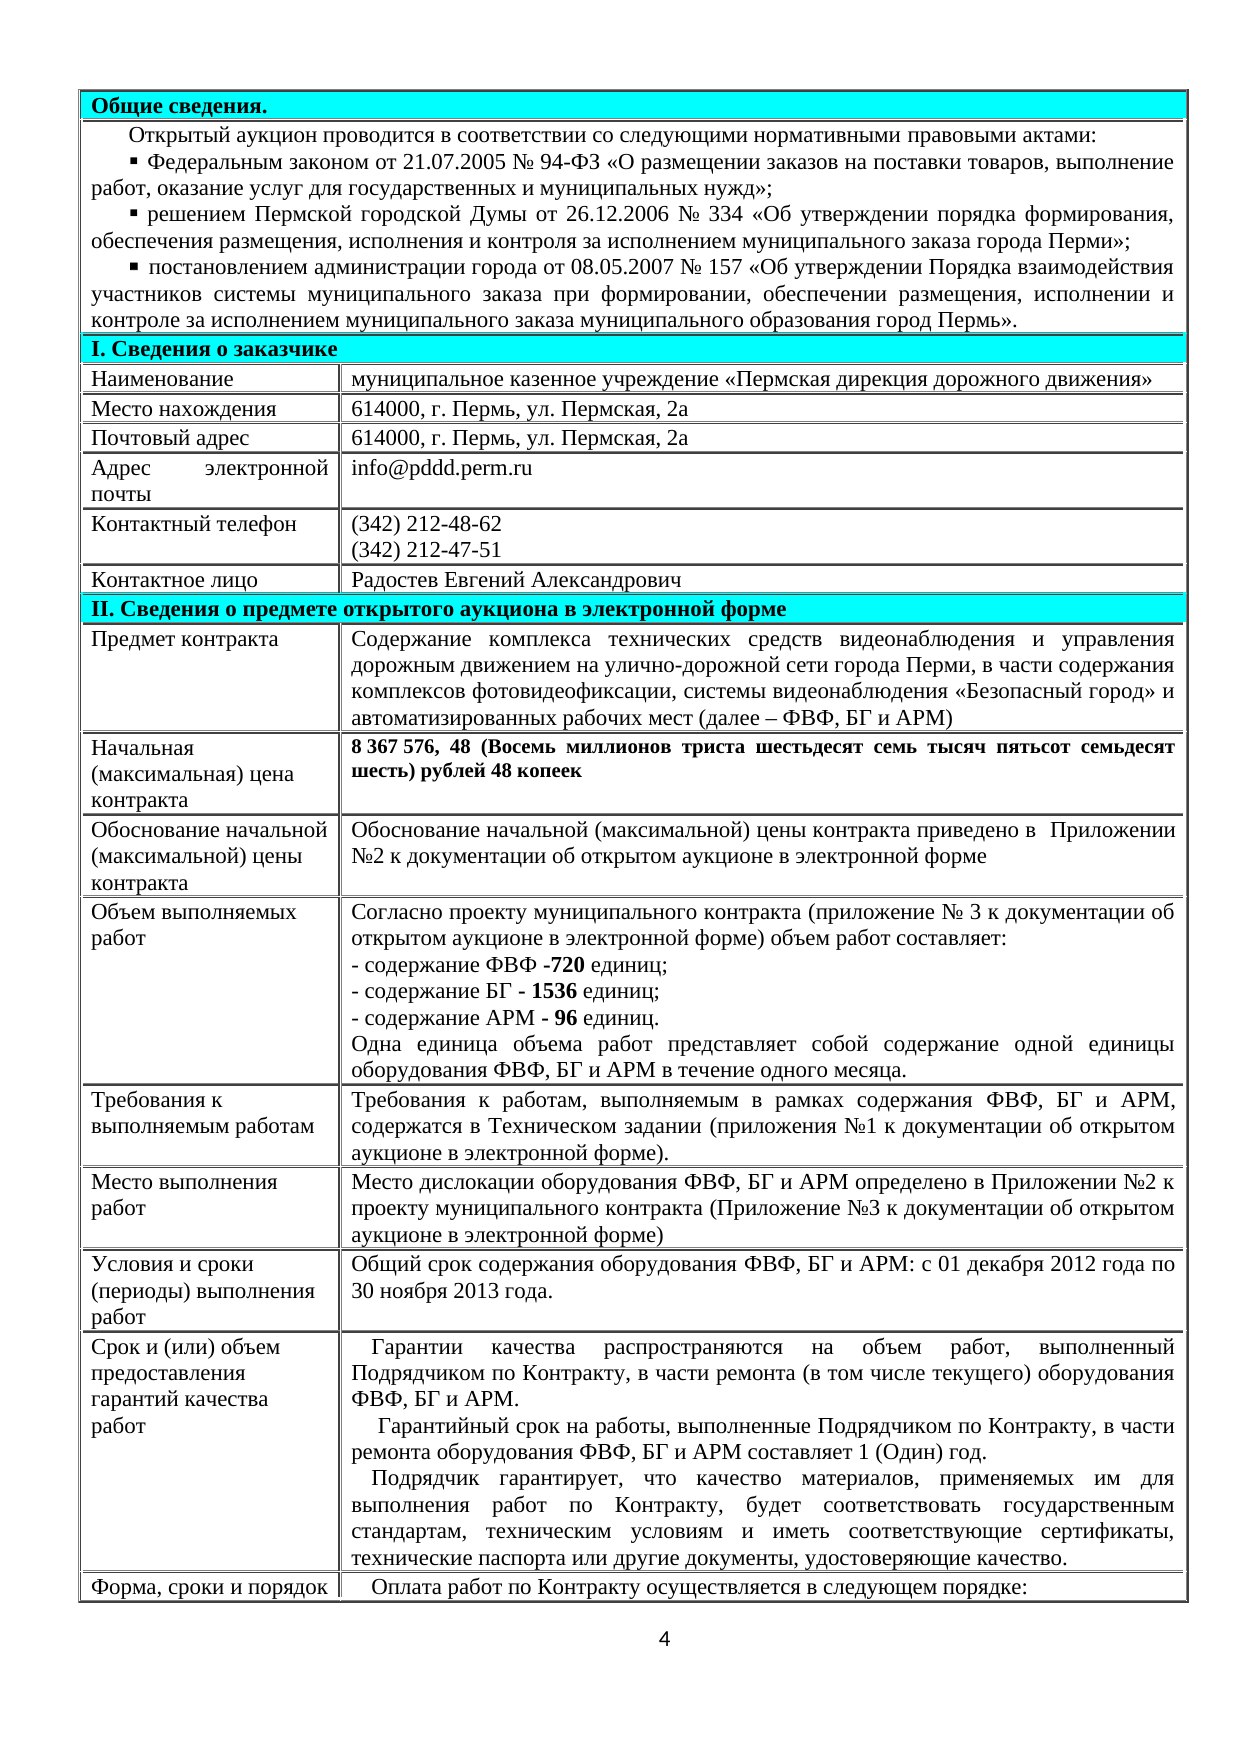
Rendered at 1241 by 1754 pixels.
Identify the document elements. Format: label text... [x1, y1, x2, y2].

table_cell I. Сведения о заказчике [81, 332, 1186, 362]
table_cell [81, 1570, 340, 1599]
table_cell Почтовый адрес [81, 421, 339, 451]
table_cell Предмет контракта [81, 622, 338, 730]
table_cell Условия и сроки (периоды) выполнения работ [81, 1247, 339, 1329]
table_cell 614000, г. Пермь, ул. Пермская, 2а [340, 391, 1187, 421]
table_cell 8 367 576, 48 (Восемь миллионов триста шестьдесят семь тысяч пятьсот семьдесят шесть) рублей 48 копеек [340, 730, 1187, 813]
table_cell Контактный телефон [81, 507, 338, 562]
table_cell II. Сведения о предмете открытого аукциона в электронной форме [81, 592, 1186, 622]
table_cell Обоснование начальной (максимальной) цены контракта [81, 813, 338, 895]
table_cell Согласно проекту муниципального контракта (приложение № 3 к документации об открытом аукционе в электронной форме) объем работ составляет: - содержание ФВФ -720 единиц; - содержание БГ - 1536 единиц; - содержание АРМ - 96 единиц. Одна единица объема работ представляет собой содержание одной единицы оборудования ФВФ, БГ и АРМ в течение одного месяца. [342, 895, 1186, 1083]
table_cell (342) 212-48-62 (342) 212-47-51 [342, 507, 1186, 562]
table_cell Открытый аукцион проводится в соответствии со следующими нормативными правовыми актами: Федеральным законом от 21.07.2005 № 94-ФЗ «О размещении заказов на поставки товаров, выполнение работ, оказание услуг для государственных и муниципальных нужд»; решением Пермской городской Думы от 26.12.2006 № 334 «Об утверждении порядка формирования, обеспечения размещения, исполнения и контроля за исполнением муниципального заказа города Перми»; постановлением администрации города от 08.05.2007 № 157 «Об утверждении Порядка взаимодействия участников системы муниципального заказа при формировании, обеспечении размещения, исполнении и контроле за исполнением муниципального заказа муниципального образования город Пермь». [80, 118, 1187, 332]
table_cell Требования к работам, выполняемым в рамках содержания ФВФ, БГ и АРМ, содержатся в Техническом задании (приложения №1 к документации об открытом аукционе в электронной форме). [342, 1083, 1186, 1165]
table_cell Радостев Евгений Александрович [342, 563, 1187, 592]
table_cell муниципальное казенное учреждение «Пермская дирекция дорожного движения» [342, 362, 1186, 391]
table_cell Начальная (максимальная) цена контракта [80, 730, 340, 813]
table_cell Обоснование начальной (максимальной) цены контракта приведено в Приложении №2 к документации об открытом аукционе в электронной форме [342, 813, 1186, 895]
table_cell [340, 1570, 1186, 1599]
table_cell Содержание комплекса технических средств видеонаблюдения и управления дорожным движением на улично-дорожной сети города Перми, в части содержания комплексов фотовидеофиксации, системы видеонаблюдения «Безопасный город» и автоматизированных рабочих мест (далее – ФВФ, БГ и АРМ) [342, 622, 1186, 730]
table_cell Адрес электронной почты [80, 451, 338, 507]
table_cell Требования к выполняемым работам [81, 1083, 338, 1165]
table_cell Гарантии качества распространяются на объем работ, выполненный Подрядчиком по Контракту, в части ремонта (в том числе текущего) оборудования ФВФ, БГ и АРМ. Гарантийный срок на работы, выполненные Подрядчиком по Контракту, в части ремонта оборудования ФВФ, БГ и АРМ составляет 1 (Один) год. Подрядчик гарантирует, что качество материалов, применяемых им для выполнения работ по Контракту, будет соответствовать государственным стандартам, техническим условиям и иметь соответствующие сертификаты, технические паспорта или другие документы, удостоверяющие качество. [342, 1330, 1187, 1570]
table_cell Срок и (или) объем предоставления гарантий качества работ [80, 1330, 338, 1570]
table_cell Объем выполняемых работ [81, 895, 339, 1083]
table_cell Общий срок содержания оборудования ФВФ, БГ и АРМ: с 01 декабря 2012 года по 30 ноября 2013 года. [342, 1247, 1186, 1329]
table_cell Место дислокации оборудования ФВФ, БГ и АРМ определено в Приложении №2 к проекту муниципального контракта (Приложение №3 к документации об открытом аукционе в электронной форме) [342, 1165, 1186, 1247]
table_cell Место нахождения [80, 391, 340, 421]
table_cell 614000, г. Пермь, ул. Пермская, 2а [342, 421, 1186, 451]
table_header Общие сведения. [81, 92, 1186, 118]
table_cell info@pddd.perm.ru [342, 451, 1187, 507]
table_cell Место выполнения работ [81, 1165, 339, 1247]
table_cell Контактное лицо [80, 563, 338, 592]
table_cell Наименование [81, 362, 339, 391]
